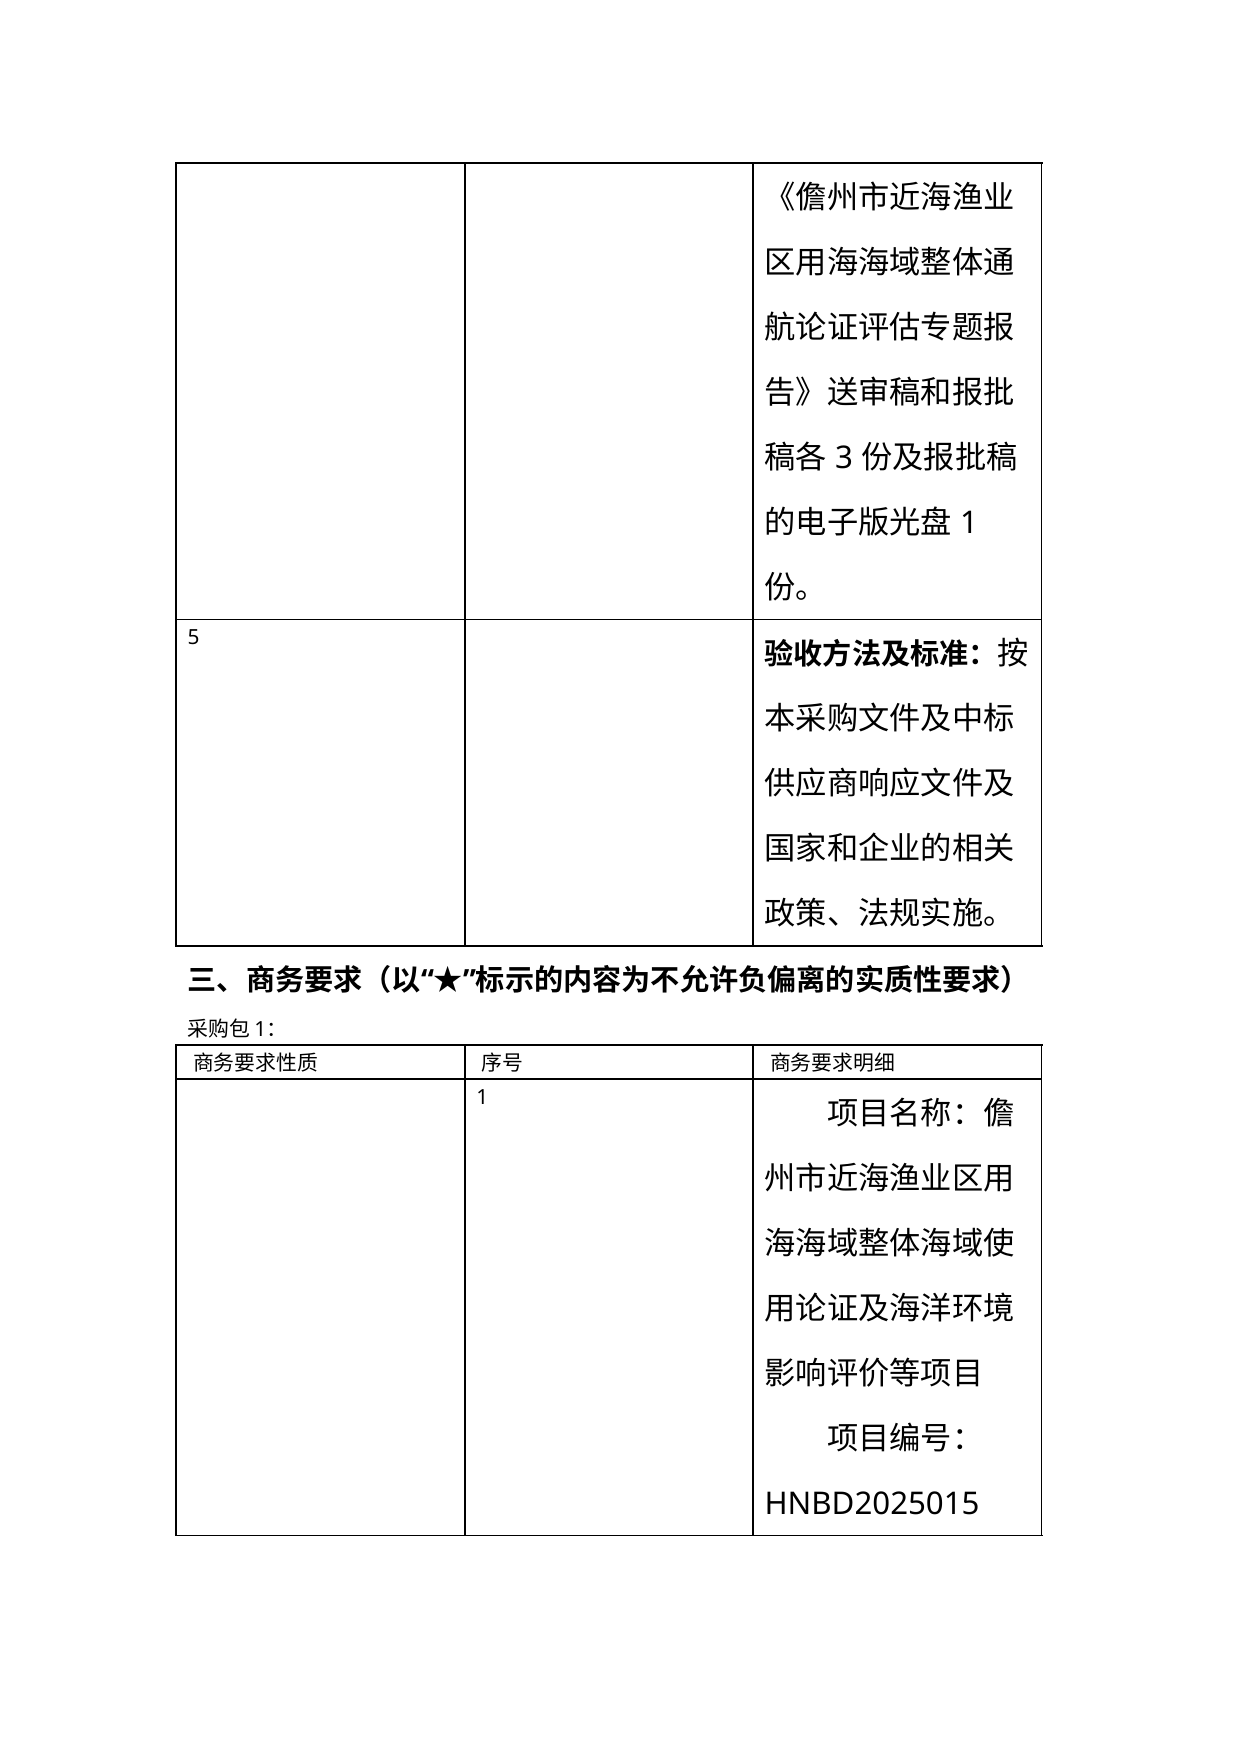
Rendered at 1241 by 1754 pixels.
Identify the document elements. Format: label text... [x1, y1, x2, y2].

table_cell 5 [177, 620, 464, 945]
table_cell [466, 620, 752, 945]
table_cell 4 [177, 164, 464, 618]
text 三、商务要求（以“★”标示的内容为不允许负偏离的实质性要求） [187, 947, 1053, 1012]
table_header 序号 [466, 1046, 752, 1078]
text 采购包1： [187, 1012, 1053, 1044]
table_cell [754, 164, 1041, 618]
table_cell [754, 1080, 1041, 1535]
table_cell [466, 164, 752, 618]
table_cell [177, 1080, 464, 1535]
table_cell 1 [466, 1080, 752, 1535]
table_cell 验收方法及标准：按本采购文件及中标供应商响应文件及国家和企业的相关政策、法规实施。 [754, 620, 1041, 945]
table_header 商务要求性质 [177, 1046, 464, 1078]
table_header 商务要求明细 [754, 1046, 1041, 1078]
